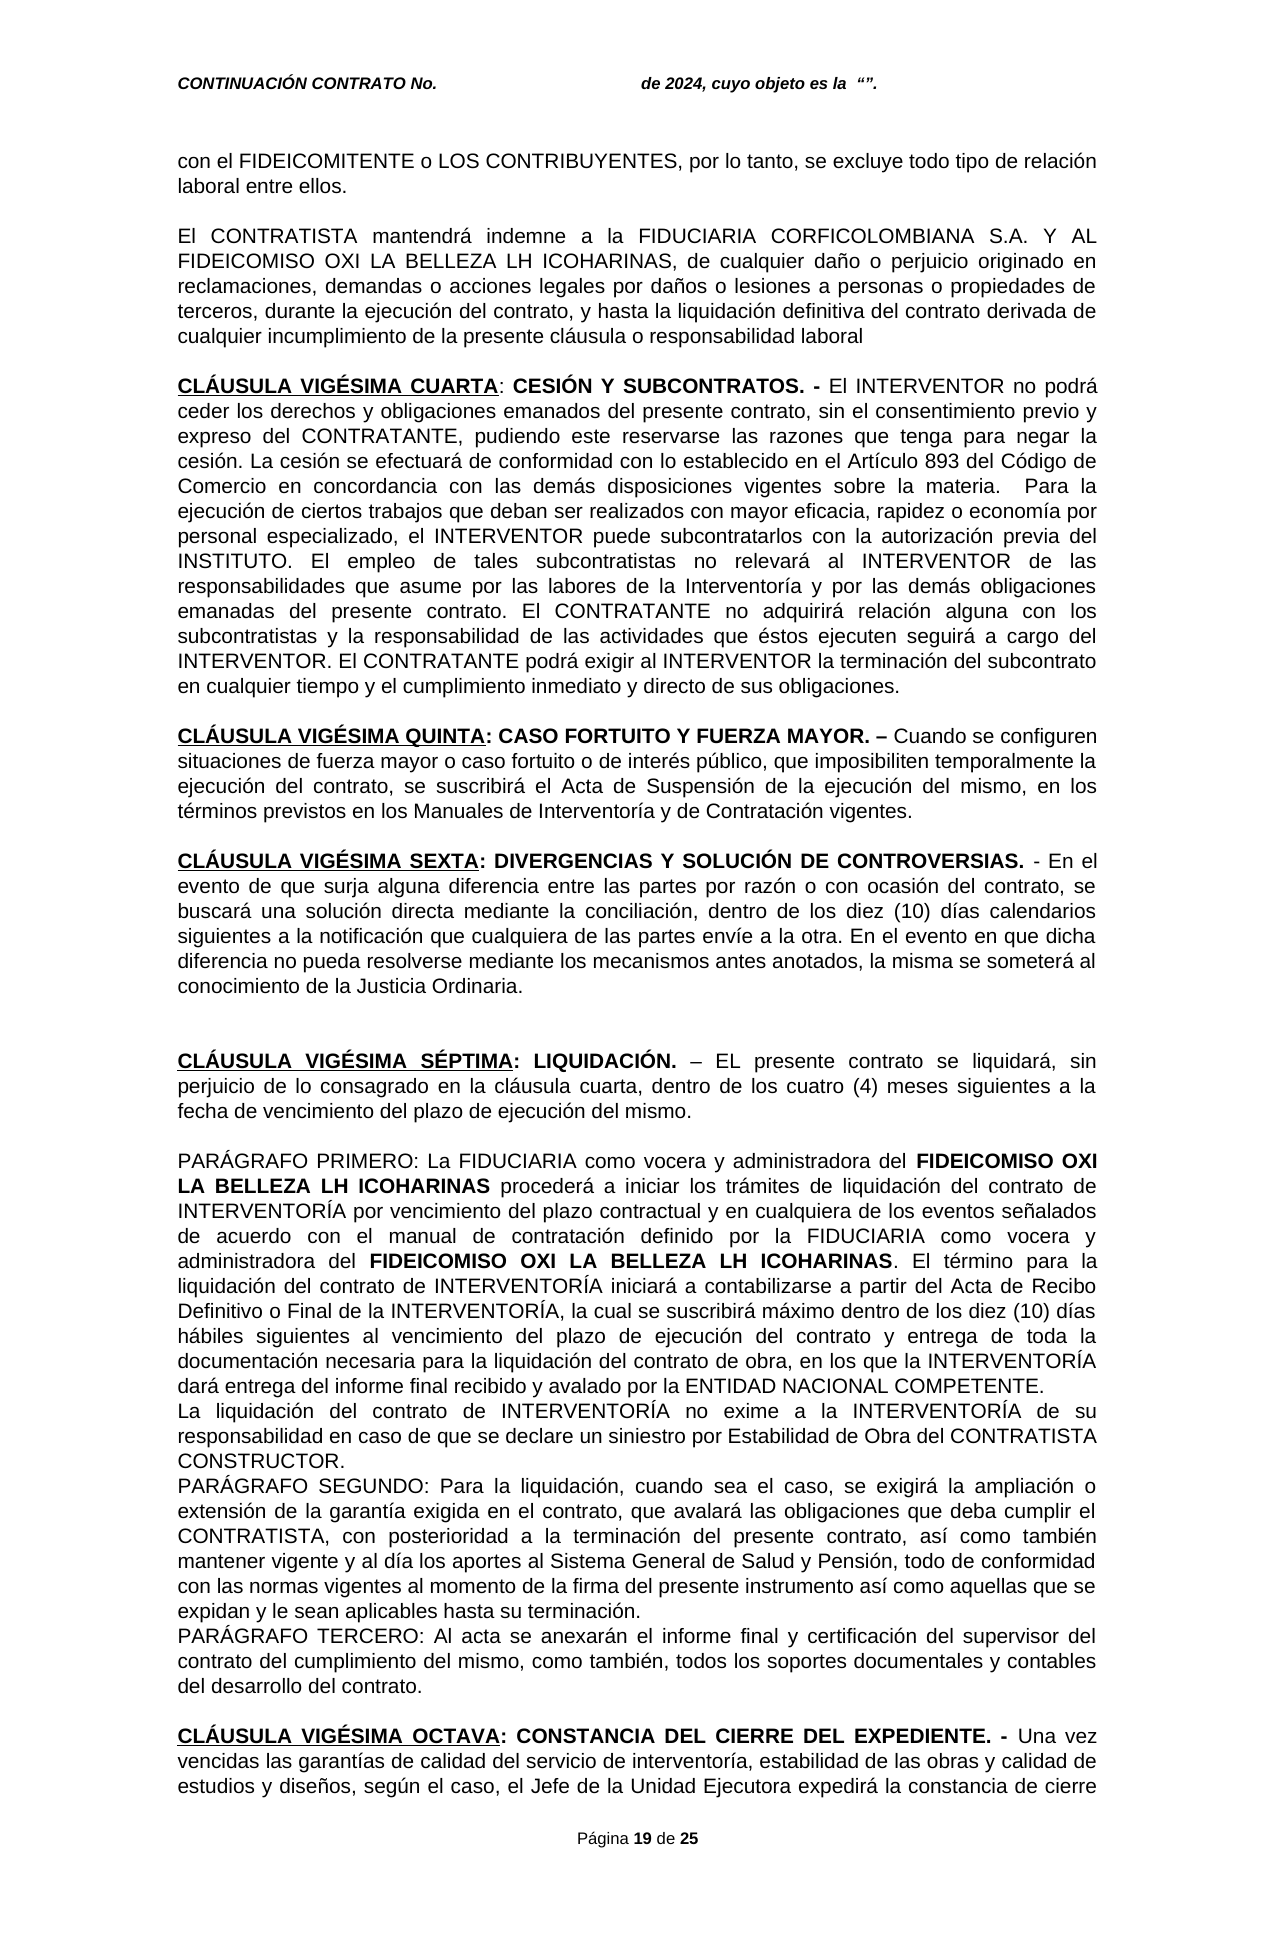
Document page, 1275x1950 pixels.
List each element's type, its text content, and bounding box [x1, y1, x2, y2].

text PARÁGRAFO TERCERO: Al acta se anexarán el informe final y certificación del supervisor del contrato del cumplimiento del mismo, como también, todos los soportes documentales y contables del desarrollo del contrato. [177, 1623, 1098, 1698]
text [177, 148, 1098, 198]
text CLÁUSULA VIGÉSIMA SÉPTIMA: LIQUIDACIÓN. – EL presente contrato se liquidará, sin perjuicio de lo consagrado en la cláusula cuarta, dentro de los cuatro (4) meses siguientes a la fecha de vencimiento del plazo de ejecución del mismo. [177, 1048, 1098, 1123]
text CLÁUSULA VIGÉSIMA CUARTA: CESIÓN Y SUBCONTRATOS. - El INTERVENTOR no podrá ceder los derechos y obligaciones emanados del presente contrato, sin el consentimiento previo y expreso del CONTRATANTE, pudiendo este reservarse las razones que tenga para negar la cesión. La cesión se efectuará de conformidad con lo establecido en el Artículo 893 del Código de Comercio en concordancia con las demás disposiciones vigentes sobre la materia. Para la ejecución de ciertos trabajos que deban ser realizados con mayor eficacia, rapidez o economía por personal especializado, el INTERVENTOR puede subcontratarlos con la autorización previa del INSTITUTO. El empleo de tales subcontratistas no relevará al INTERVENTOR de las responsabilidades que asume por las labores de la Interventoría y por las demás obligaciones emanadas del presente contrato. El CONTRATANTE no adquirirá relación alguna con los subcontratistas y la responsabilidad de las actividades que éstos ejecuten seguirá a cargo del INTERVENTOR. El CONTRATANTE podrá exigir al INTERVENTOR la terminación del subcontrato en cualquier tiempo y el cumplimiento inmediato y directo de sus obligaciones. [177, 373, 1098, 698]
text PARÁGRAFO PRIMERO: La FIDUCIARIA como vocera y administradora del FIDEICOMISO OXI LA BELLEZA LH ICOHARINAS procederá a iniciar los trámites de liquidación del contrato de INTERVENTORÍA por vencimiento del plazo contractual y en cualquiera de los eventos señalados de acuerdo con el manual de contratación definido por la FIDUCIARIA como vocera y administradora del FIDEICOMISO OXI LA BELLEZA LH ICOHARINAS. El término para la liquidación del contrato de INTERVENTORÍA iniciará a contabilizarse a partir del Acta de Recibo Definitivo o Final de la INTERVENTORÍA, la cual se suscribirá máximo dentro de los diez (10) días hábiles siguientes al vencimiento del plazo de ejecución del contrato y entrega de toda la documentación necesaria para la liquidación del contrato de obra, en los que la INTERVENTORÍA dará entrega del informe final recibido y avalado por la ENTIDAD NACIONAL COMPETENTE. [177, 1148, 1098, 1398]
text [177, 1723, 1098, 1798]
text CLÁUSULA VIGÉSIMA QUINTA: CASO FORTUITO Y FUERZA MAYOR. – Cuando se configuren situaciones de fuerza mayor o caso fortuito o de interés público, que imposibiliten temporalmente la ejecución del contrato, se suscribirá el Acta de Suspensión de la ejecución del mismo, en los términos previstos en los Manuales de Interventoría y de Contratación vigentes. [177, 723, 1098, 823]
text La liquidación del contrato de INTERVENTORÍA no exime a la INTERVENTORÍA de su responsabilidad en caso de que se declare un siniestro por Estabilidad de Obra del CONTRATISTA CONSTRUCTOR. [177, 1398, 1098, 1473]
text PARÁGRAFO SEGUNDO: Para la liquidación, cuando sea el caso, se exigirá la ampliación o extensión de la garantía exigida en el contrato, que avalará las obligaciones que deba cumplir el CONTRATISTA, con posterioridad a la terminación del presente contrato, así como también mantener vigente y al día los aportes al Sistema General de Salud y Pensión, todo de conformidad con las normas vigentes al momento de la firma del presente instrumento así como aquellas que se expidan y le sean aplicables hasta su terminación. [177, 1473, 1098, 1623]
text El CONTRATISTA mantendrá indemne a la FIDUCIARIA CORFICOLOMBIANA S.A. Y AL FIDEICOMISO OXI LA BELLEZA LH ICOHARINAS, de cualquier daño o perjuicio originado en reclamaciones, demandas o acciones legales por daños o lesiones a personas o propiedades de terceros, durante la ejecución del contrato, y hasta la liquidación definitiva del contrato derivada de cualquier incumplimiento de la presente cláusula o responsabilidad laboral [177, 223, 1098, 348]
text CLÁUSULA VIGÉSIMA SEXTA: DIVERGENCIAS Y SOLUCIÓN DE CONTROVERSIAS. - En el evento de que surja alguna diferencia entre las partes por razón o con ocasión del contrato, se buscará una solución directa mediante la conciliación, dentro de los diez (10) días calendarios siguientes a la notificación que cualquiera de las partes envíe a la otra. En el evento en que dicha diferencia no pueda resolverse mediante los mecanismos antes anotados, la misma se someterá al conocimiento de la Justicia Ordinaria. [177, 848, 1098, 998]
